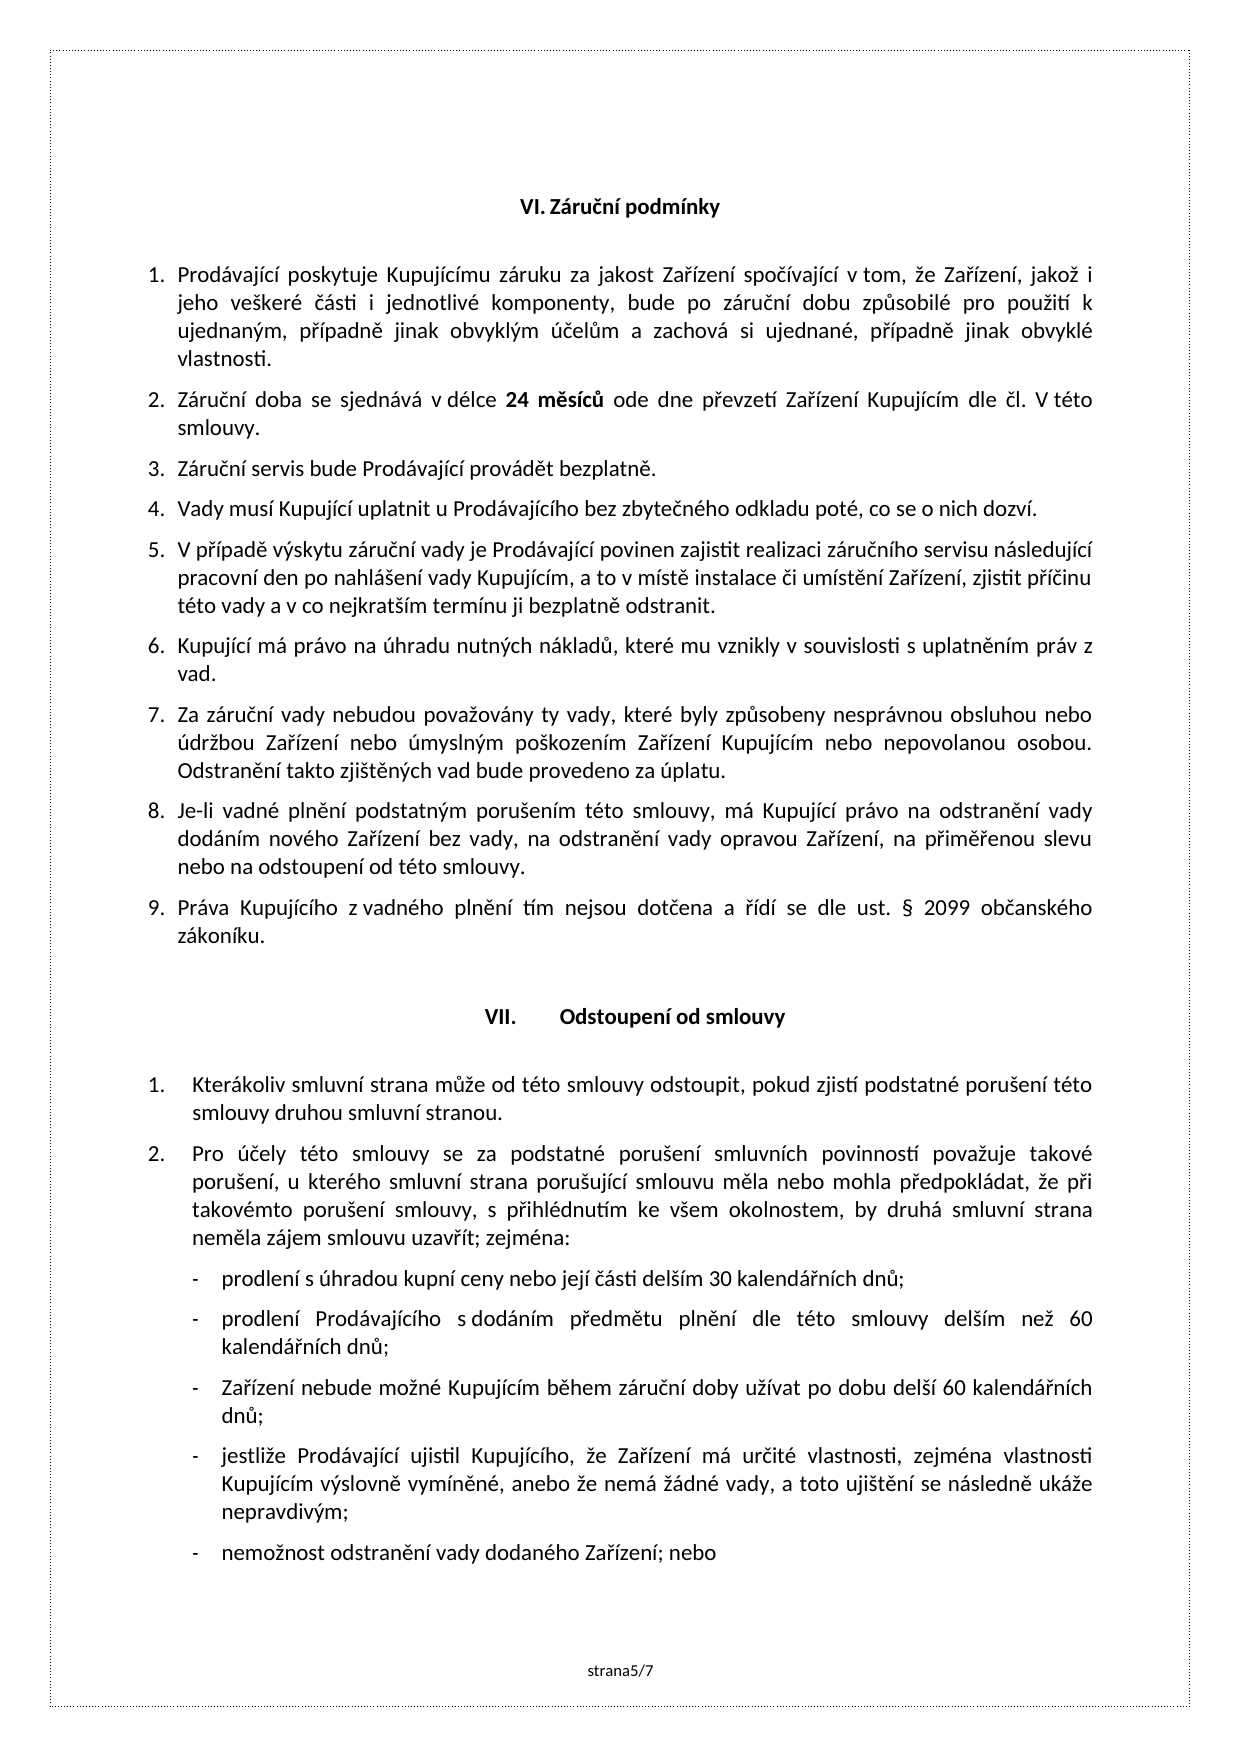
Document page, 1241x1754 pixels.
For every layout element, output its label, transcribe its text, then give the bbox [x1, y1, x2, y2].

list Je-li vadné plnění podstatným porušením této smlouvy, má Kupující právo na odstranění vady dodáním nového Zařízení bez vady, na odstranění vady opravou Zařízení, na přiměřenou slevu nebo na odstoupení od této smlouvy. [148, 796, 1093, 880]
list Pro účely této smlouvy se za podstatné porušení smluvních povinností považuje takové porušení, u kterého smluvní strana porušující smlouvu měla nebo mohla předpokládat, že při takovémto porušení smlouvy, s přihlédnutím ke všem okolnostem, by druhá smluvní strana neměla zájem smlouvu uzavřít; zejména: [148, 1139, 1093, 1251]
list Práva Kupujícího z vadného plnění tím nejsou dotčena a řídí se dle ust. § 2099 občanského zákoníku. [148, 893, 1093, 949]
list Kupující má právo na úhradu nutných nákladů, které mu vznikly v souvislosti s uplatněním práv z vad. [148, 631, 1093, 687]
list Za záruční vady nebudou považovány ty vady, které byly způsobeny nesprávnou obsluhou nebo údržbou Zařízení nebo úmyslným poškozením Zařízení Kupujícím nebo nepovolanou osobou. Odstranění takto zjištěných vad bude provedeno za úplatu. [148, 700, 1093, 784]
list Vady musí Kupující uplatnit u Prodávajícího bez zbytečného odkladu poté, co se o nich dozví. [148, 494, 1093, 522]
list nemožnost odstranění vady dodaného Zařízení; nebo [192, 1538, 1093, 1566]
list Prodávající poskytuje Kupujícímu záruku za jakost Zařízení spočívající v tom, že Zařízení, jakož i jeho veškeré části i jednotlivé komponenty, bude po záruční dobu způsobilé pro použití k ujednaným, případně jinak obvyklým účelům a zachová si ujednané, případně jinak obvyklé vlastnosti. [148, 261, 1093, 373]
list Zařízení nebude možné Kupujícím během záruční doby užívat po dobu delší 60 kalendářních dnů; [192, 1373, 1093, 1429]
list Záruční servis bude Prodávající provádět bezplatně. [148, 454, 1093, 482]
list prodlení Prodávajícího s dodáním předmětu plnění dle této smlouvy delším než 60 kalendářních dnů; [192, 1304, 1093, 1360]
list V případě výskytu záruční vady je Prodávající povinen zajistit realizaci záručního servisu následující pracovní den po nahlášení vady Kupujícím, a to v místě instalace či umístění Zařízení, zjistit příčinu této vady a v co nejkratším termínu ji bezplatně odstranit. [148, 535, 1093, 619]
list jestliže Prodávající ujistil Kupujícího, že Zařízení má určité vlastnosti, zejména vlastnosti Kupujícím výslovně vymíněné, anebo že nemá žádné vady, a toto ujištění se následně ukáže nepravdivým; [192, 1441, 1093, 1525]
list Kterákoliv smluvní strana může od této smlouvy odstoupit, pokud zjistí podstatné porušení této smlouvy druhou smluvní stranou. [148, 1071, 1093, 1127]
list prodlení s úhradou kupní ceny nebo její části delším 30 kalendářních dnů; [192, 1264, 1093, 1292]
list Odstoupení od smlouvy [177, 1002, 1093, 1030]
list Záruční doba se sjednává v délce 24 měsíců ode dne převzetí Zařízení Kupujícím dle čl. V této smlouvy. [148, 385, 1093, 441]
list Záruční podmínky [148, 192, 1093, 220]
